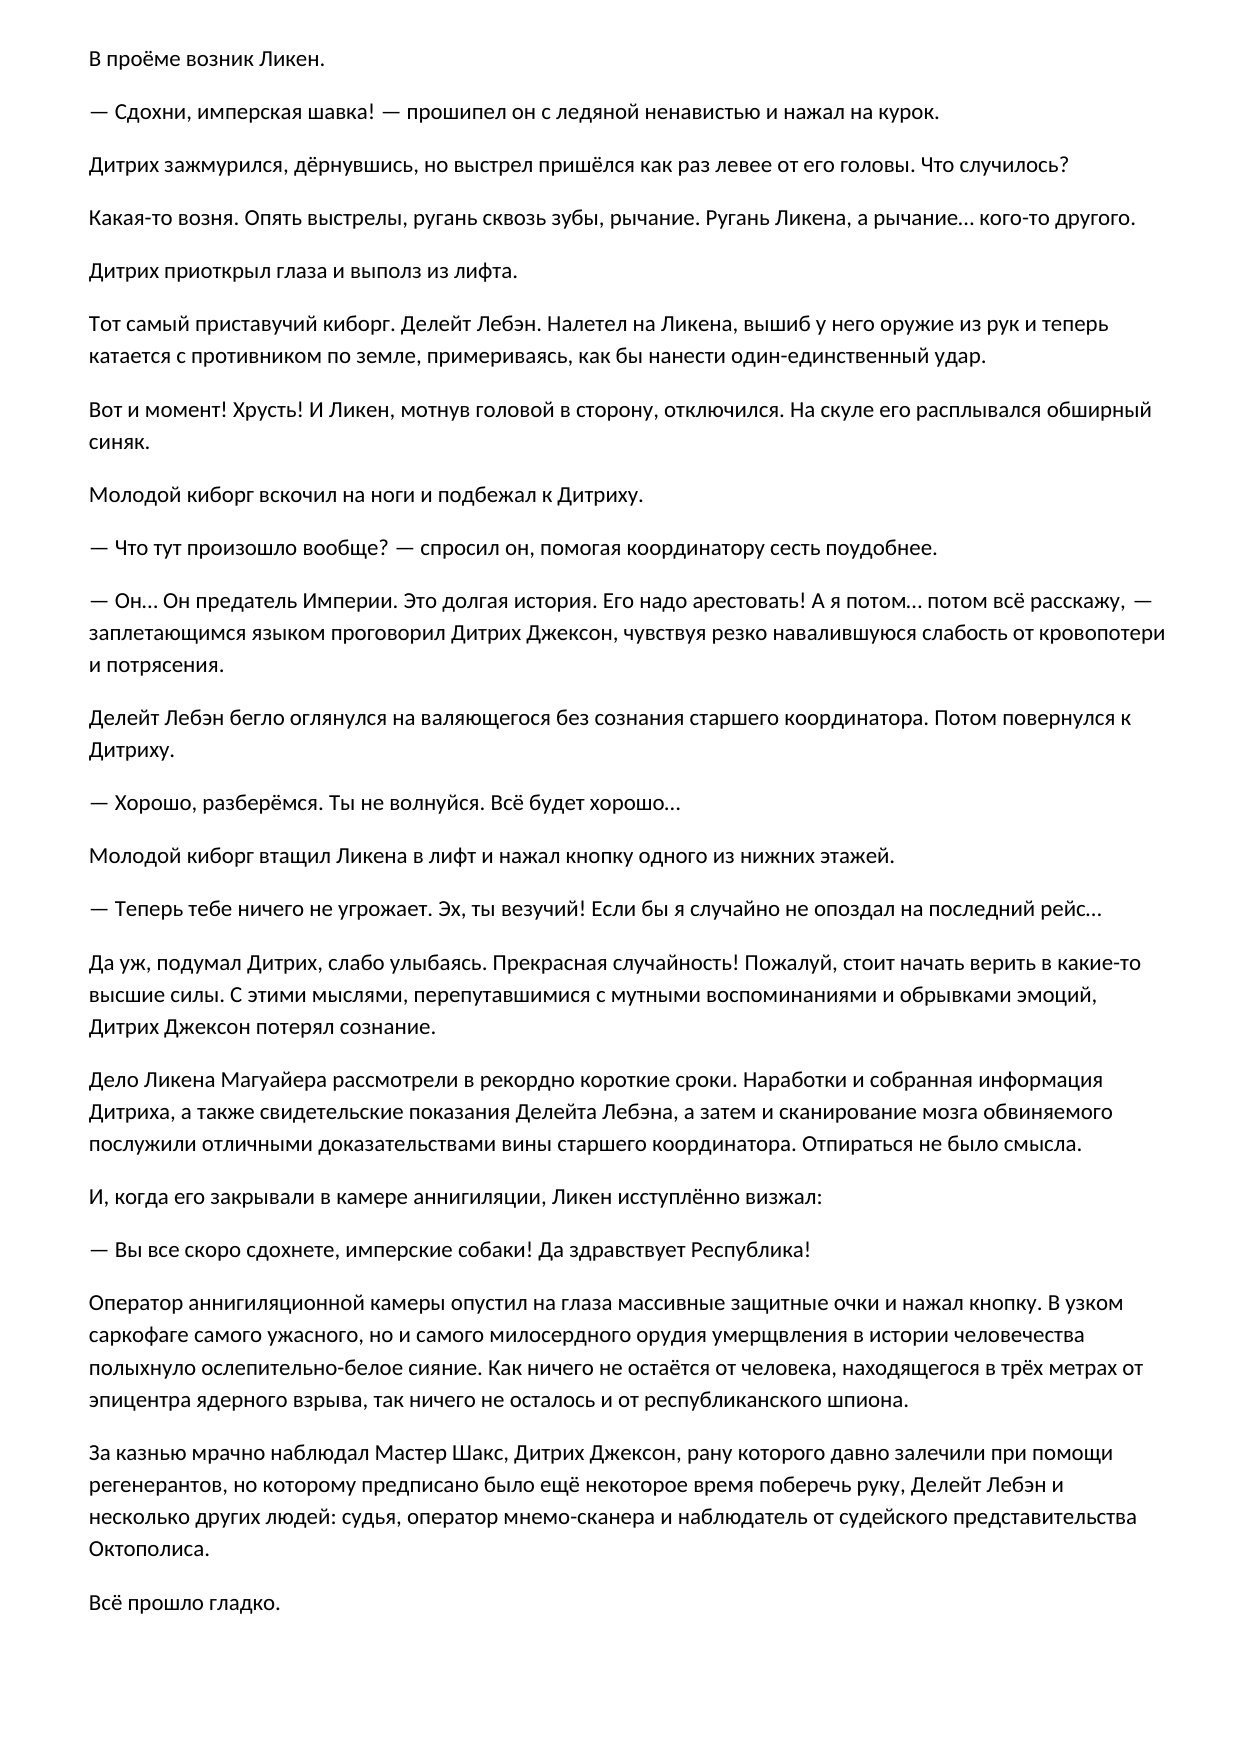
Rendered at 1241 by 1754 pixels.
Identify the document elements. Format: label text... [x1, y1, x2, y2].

text Молодой киборг втащил Ликена в лифт и нажал кнопку одного из нижних этажей. [89, 842, 1167, 869]
text Вот и момент! Хрусть! И Ликен, мотнув головой в сторону, отключился. На скуле его расплывался обширный синяк. [89, 395, 1167, 455]
text — Что тут произошло вообще? — спросил он, помогая координатору сесть поудобнее. [89, 533, 1167, 561]
text За казнью мрачно наблюдал Мастер Шакс, Дитрих Джексон, рану которого давно залечили при помощи регенерантов, но которому предписано было ещё некоторое время поберечь руку, Делейт Лебэн и несколько других людей: судья, оператор мнемо-сканера и наблюдатель от судейского представительства Октополиса. [89, 1438, 1167, 1563]
text Делейт Лебэн бегло оглянулся на валяющегося без сознания старшего координатора. Потом повернулся к Дитриху. [89, 703, 1167, 763]
text В проёме возник Ликен. [89, 44, 1167, 72]
text — Сдохни, имперская шавка! — прошипел он с ледяной ненавистью и нажал на курок. [89, 97, 1167, 125]
text Оператор аннигиляционной камеры опустил на глаза массивные защитные очки и нажал кнопку. В узком саркофаге самого ужасного, но и самого милосердного орудия умерщвления в истории человечества полыхнуло ослепительно-белое сияние. Как ничего не остаётся от человека, находящегося в трёх метрах от эпицентра ядерного взрыва, так ничего не осталось и от республиканского шпиона. [89, 1288, 1167, 1413]
text Дело Ликена Магуайера рассмотрели в рекордно короткие сроки. Наработки и собранная информация Дитриха, а также свидетельские показания Делейта Лебэна, а затем и сканирование мозга обвиняемого послужили отличными доказательствами вины старшего координатора. Отпираться не было смысла. [89, 1065, 1167, 1157]
text Дитрих зажмурился, дёрнувшись, но выстрел пришёлся как раз левее от его головы. Что случилось? [89, 150, 1167, 178]
text Тот самый приставучий киборг. Делейт Лебэн. Налетел на Ликена, вышиб у него оружие из рук и теперь катается с противником по земле, примериваясь, как бы нанести один-единственный удар. [89, 309, 1167, 370]
text Да уж, подумал Дитрих, слабо улыбаясь. Прекрасная случайность! Пожалуй, стоит начать верить в какие-то высшие силы. С этими мыслями, перепутавшимися с мутными воспоминаниями и обрывками эмоций, Дитрих Джексон потерял сознание. [89, 948, 1167, 1040]
text — Теперь тебе ничего не угрожает. Эх, ты везучий! Если бы я случайно не опоздал на последний рейс… [89, 894, 1167, 923]
text — Хорошо, разберёмся. Ты не волнуйся. Всё будет хорошо… [89, 788, 1167, 817]
text — Вы все скоро сдохнете, имперские собаки! Да здравствует Республика! [89, 1235, 1167, 1263]
text Молодой киборг вскочил на ноги и подбежал к Дитриху. [89, 480, 1167, 508]
text — Он… Он предатель Империи. Это долгая история. Его надо арестовать! А я потом… потом всё расскажу, — заплетающимся языком проговорил Дитрих Джексон, чувствуя резко навалившуюся слабость от кровопотери и потрясения. [89, 586, 1167, 678]
text Всё прошло гладко. [89, 1588, 1167, 1616]
text Какая-то возня. Опять выстрелы, ругань сквозь зубы, рычание. Ругань Ликена, а рычание… кого-то другого. [89, 203, 1167, 231]
text И, когда его закрывали в камере аннигиляции, Ликен исступлённо визжал: [89, 1182, 1167, 1210]
text Дитрих приоткрыл глаза и выполз из лифта. [89, 256, 1167, 284]
